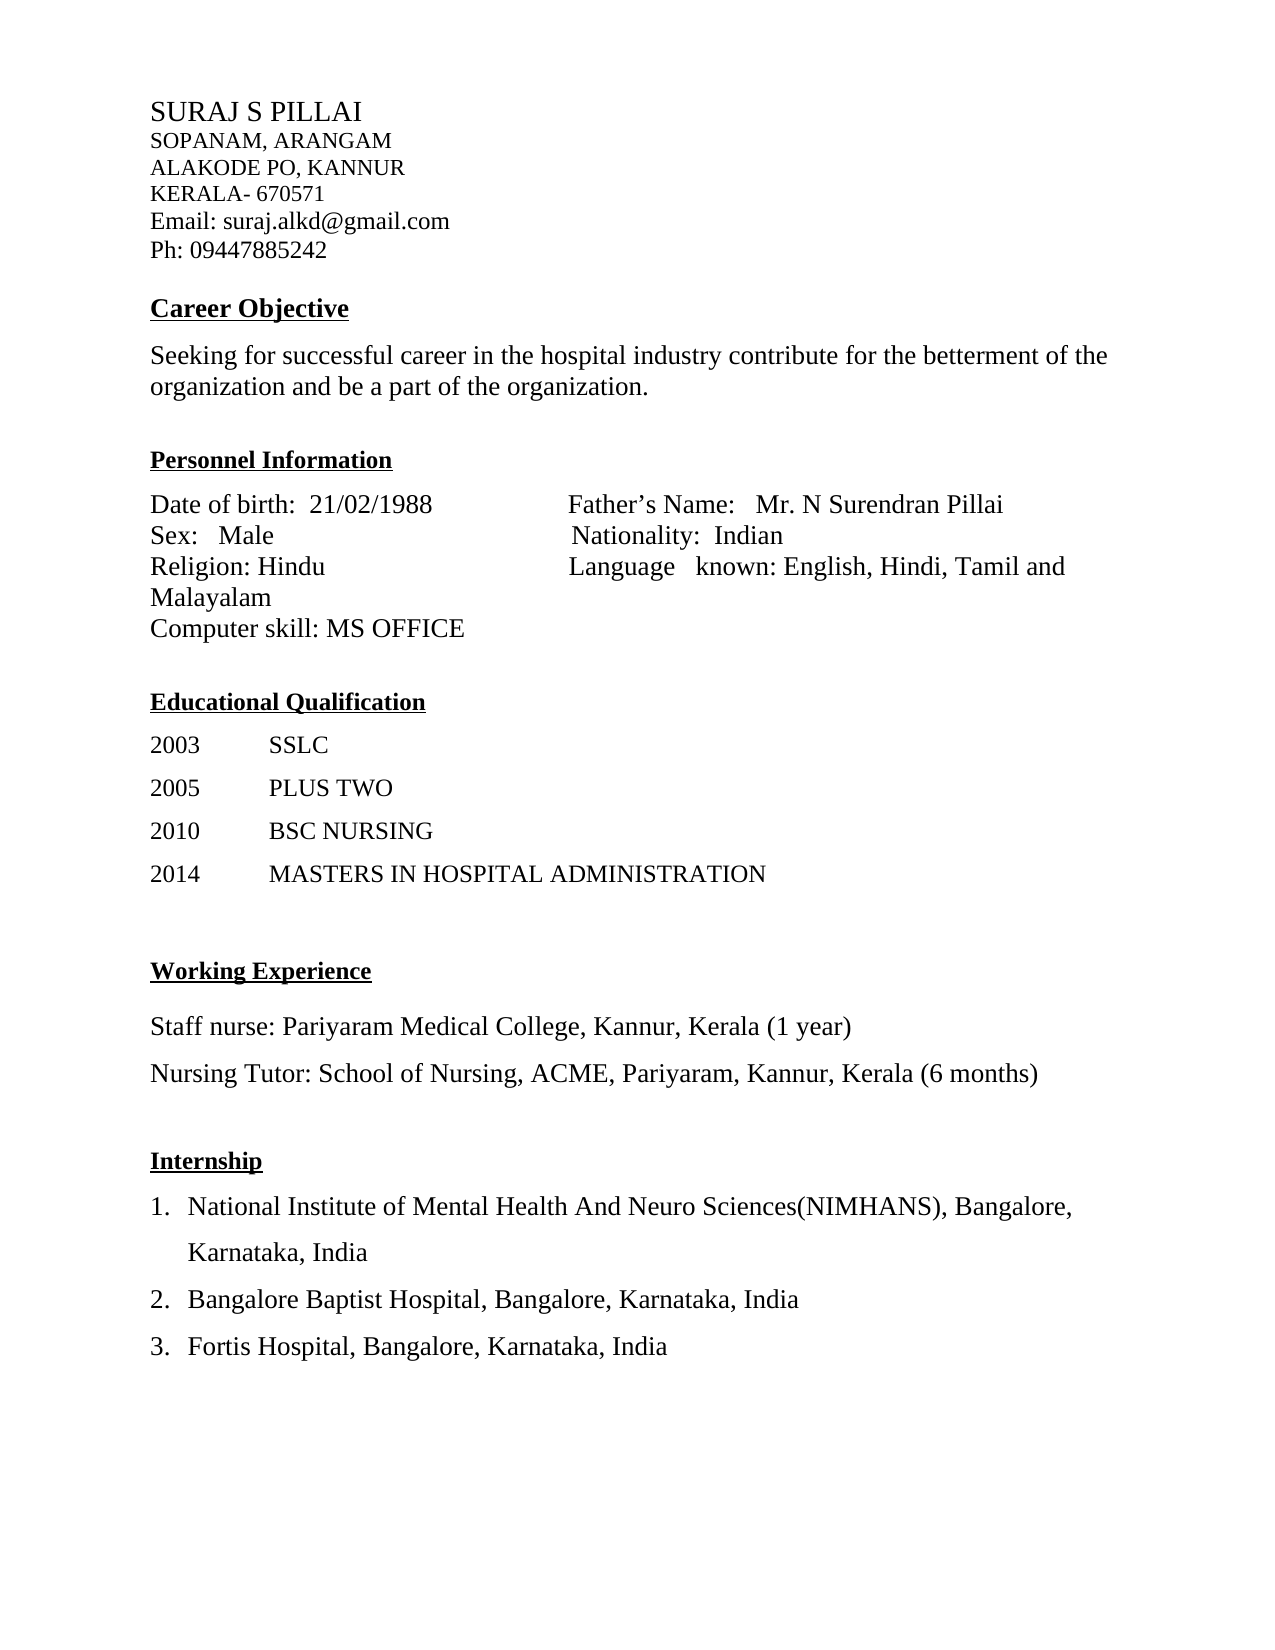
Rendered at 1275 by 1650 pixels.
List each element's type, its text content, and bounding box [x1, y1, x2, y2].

text Working Experience [150, 956, 1125, 985]
text SURAJ S PILLAI [150, 94, 1125, 127]
text Ph: 09447885242 [150, 235, 1125, 264]
list Fortis Hospital, Bangalore, Karnataka, India [150, 1329, 1125, 1361]
text Sex: Male Nationality: Indian [150, 519, 1125, 550]
list Bangalore Baptist Hospital, Bangalore, Karnataka, India [150, 1283, 1125, 1314]
text Date of birth: 21/02/1988 Father’s Name: Mr. N Surendran Pillai [150, 488, 1125, 519]
text 2003 SSLC [150, 730, 1125, 758]
text Seeking for successful career in the hospital industry contribute for the betterment of the organization and be a part of the organization. [150, 339, 1125, 402]
text Religion: Hindu Language known: English, Hindi, Tamil and Malayalam [150, 550, 1125, 612]
text ALAKODE PO, KANNUR [150, 154, 1125, 180]
text Personnel Information [150, 445, 1125, 473]
text 2005 PLUS TWO [150, 773, 1125, 802]
text 2014 MASTERS IN HOSPITAL ADMINISTRATION [150, 859, 1125, 888]
text SOPANAM, ARANGAM [150, 127, 1125, 154]
text Email: suraj.alkd@gmail.com [150, 206, 1125, 235]
text Career Objective [150, 293, 1125, 324]
text Nursing Tutor: School of Nursing, ACME, Pariyaram, Kannur, Kerala (6 months) [150, 1057, 1125, 1088]
text Internship [150, 1146, 1125, 1175]
text 2010 BSC NURSING [150, 816, 1125, 845]
text Computer skill: MS OFFICE [150, 612, 1125, 643]
text Educational Qualification [150, 687, 1125, 715]
text KERALA- 670571 [150, 180, 1125, 206]
list National Institute of Mental Health And Neuro Sciences(NIMHANS), Bangalore, Karnataka, India [150, 1189, 1125, 1267]
text Staff nurse: Pariyaram Medical College, Kannur, Kerala (1 year) [150, 1010, 1125, 1041]
